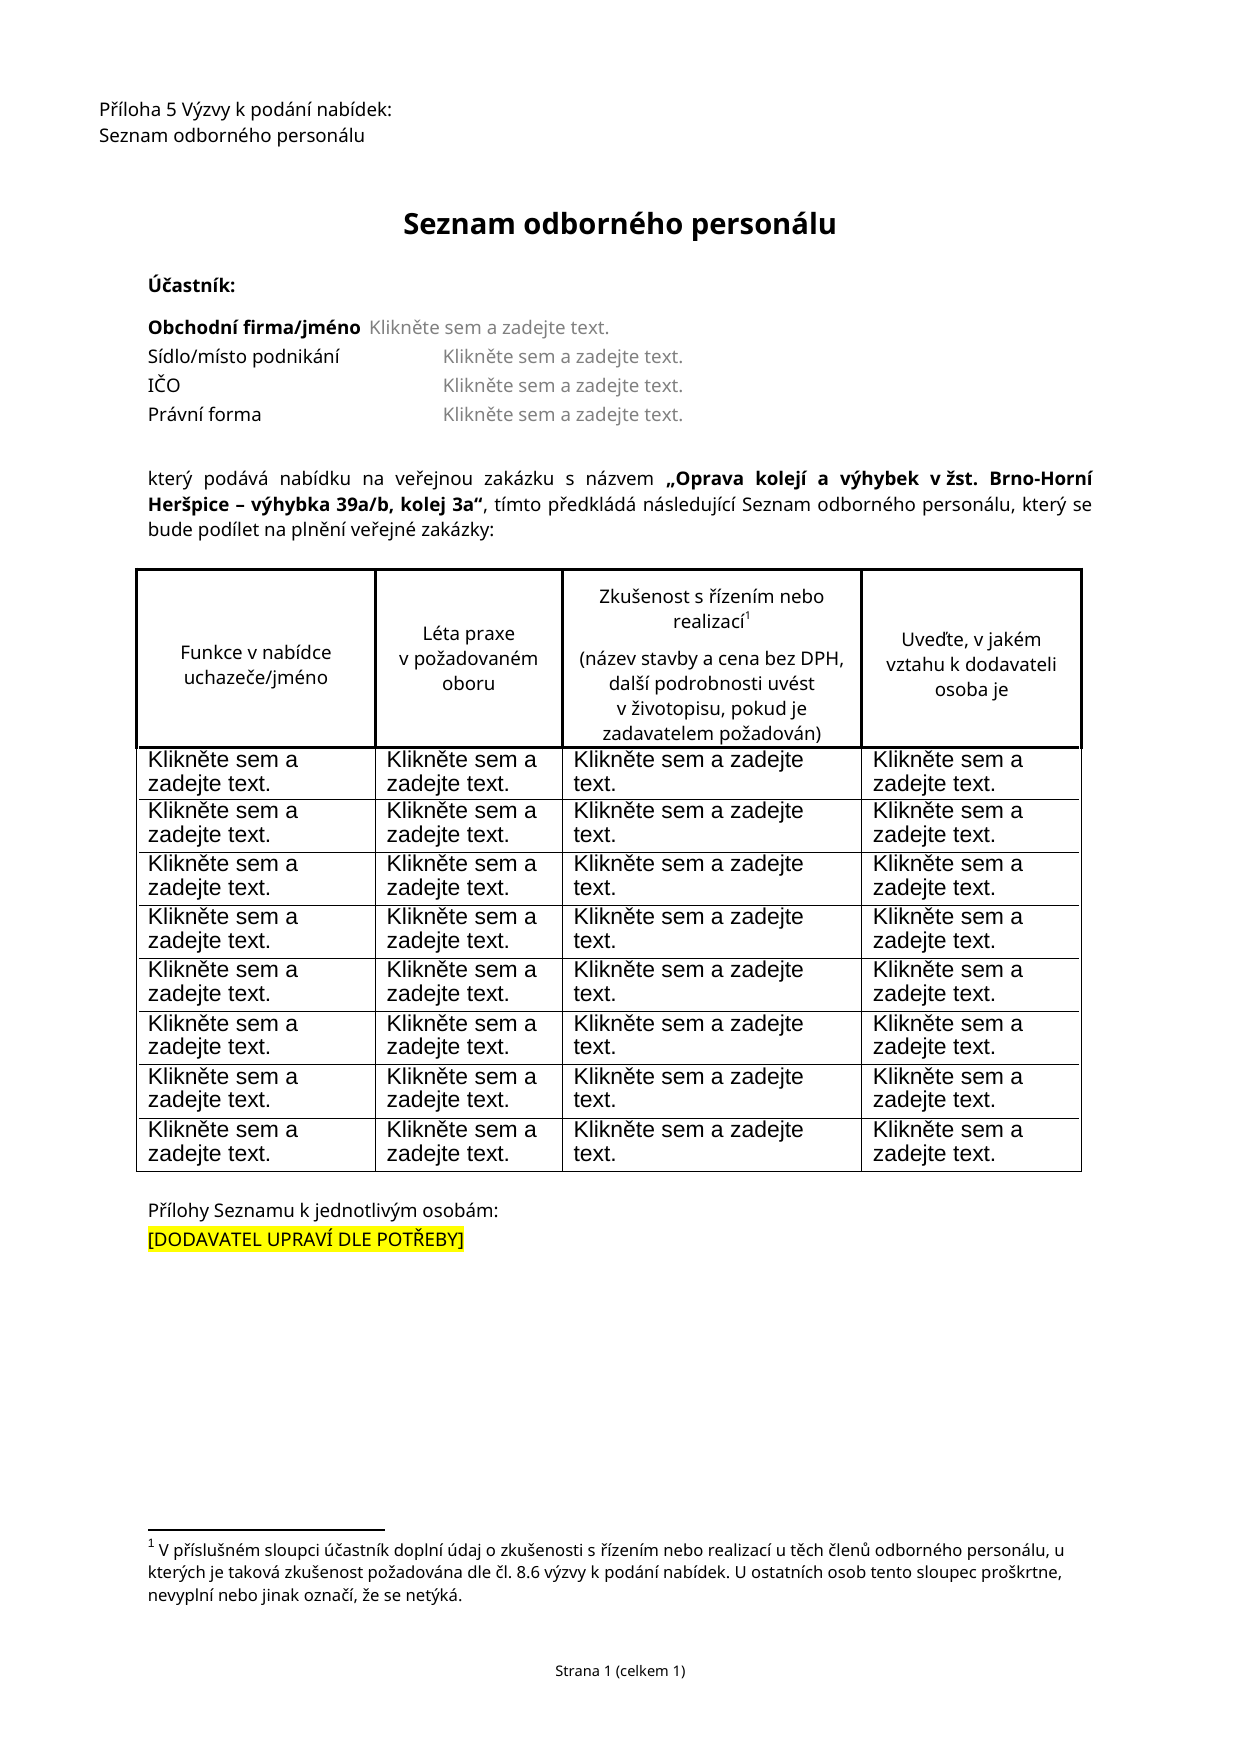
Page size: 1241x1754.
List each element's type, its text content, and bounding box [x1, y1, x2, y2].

title Seznam odborného personálu [148, 203, 1093, 243]
text IČO [148, 369, 1093, 398]
text Účastník: [148, 268, 1093, 299]
text Přílohy Seznamu k jednotlivým osobám: [148, 1197, 1093, 1223]
table_header Uveďte, v jakém vztahu k dodavateli osoba je [863, 571, 1080, 746]
text Sídlo/místo podnikání [148, 340, 1093, 369]
table_header Zkušenost s řízením nebo realizací (název stavby a cena bez DPH, další podrobnosti uvést v životopisu, pokud je zadavatelem požadován) [564, 571, 860, 746]
table_header Léta praxe v požadovaném oboru [377, 571, 561, 746]
text [DODAVATEL UPRAVÍ DLE POTŘEBY] [148, 1223, 1092, 1252]
text Právní forma [148, 398, 1093, 427]
text Obchodní firma/jméno [148, 311, 1093, 340]
table_header Funkce v nabídce uchazeče/jméno [138, 571, 374, 746]
text který podává nabídku na veřejnou zakázku s názvem „Oprava kolejí a výhybek v žst. Brno-Horní Heršpice – výhybka 39a/b, kolej 3a“, tímto předkládá následující Seznam odborného personálu, který se bude podílet na plnění veřejné zakázky: [148, 465, 1093, 542]
